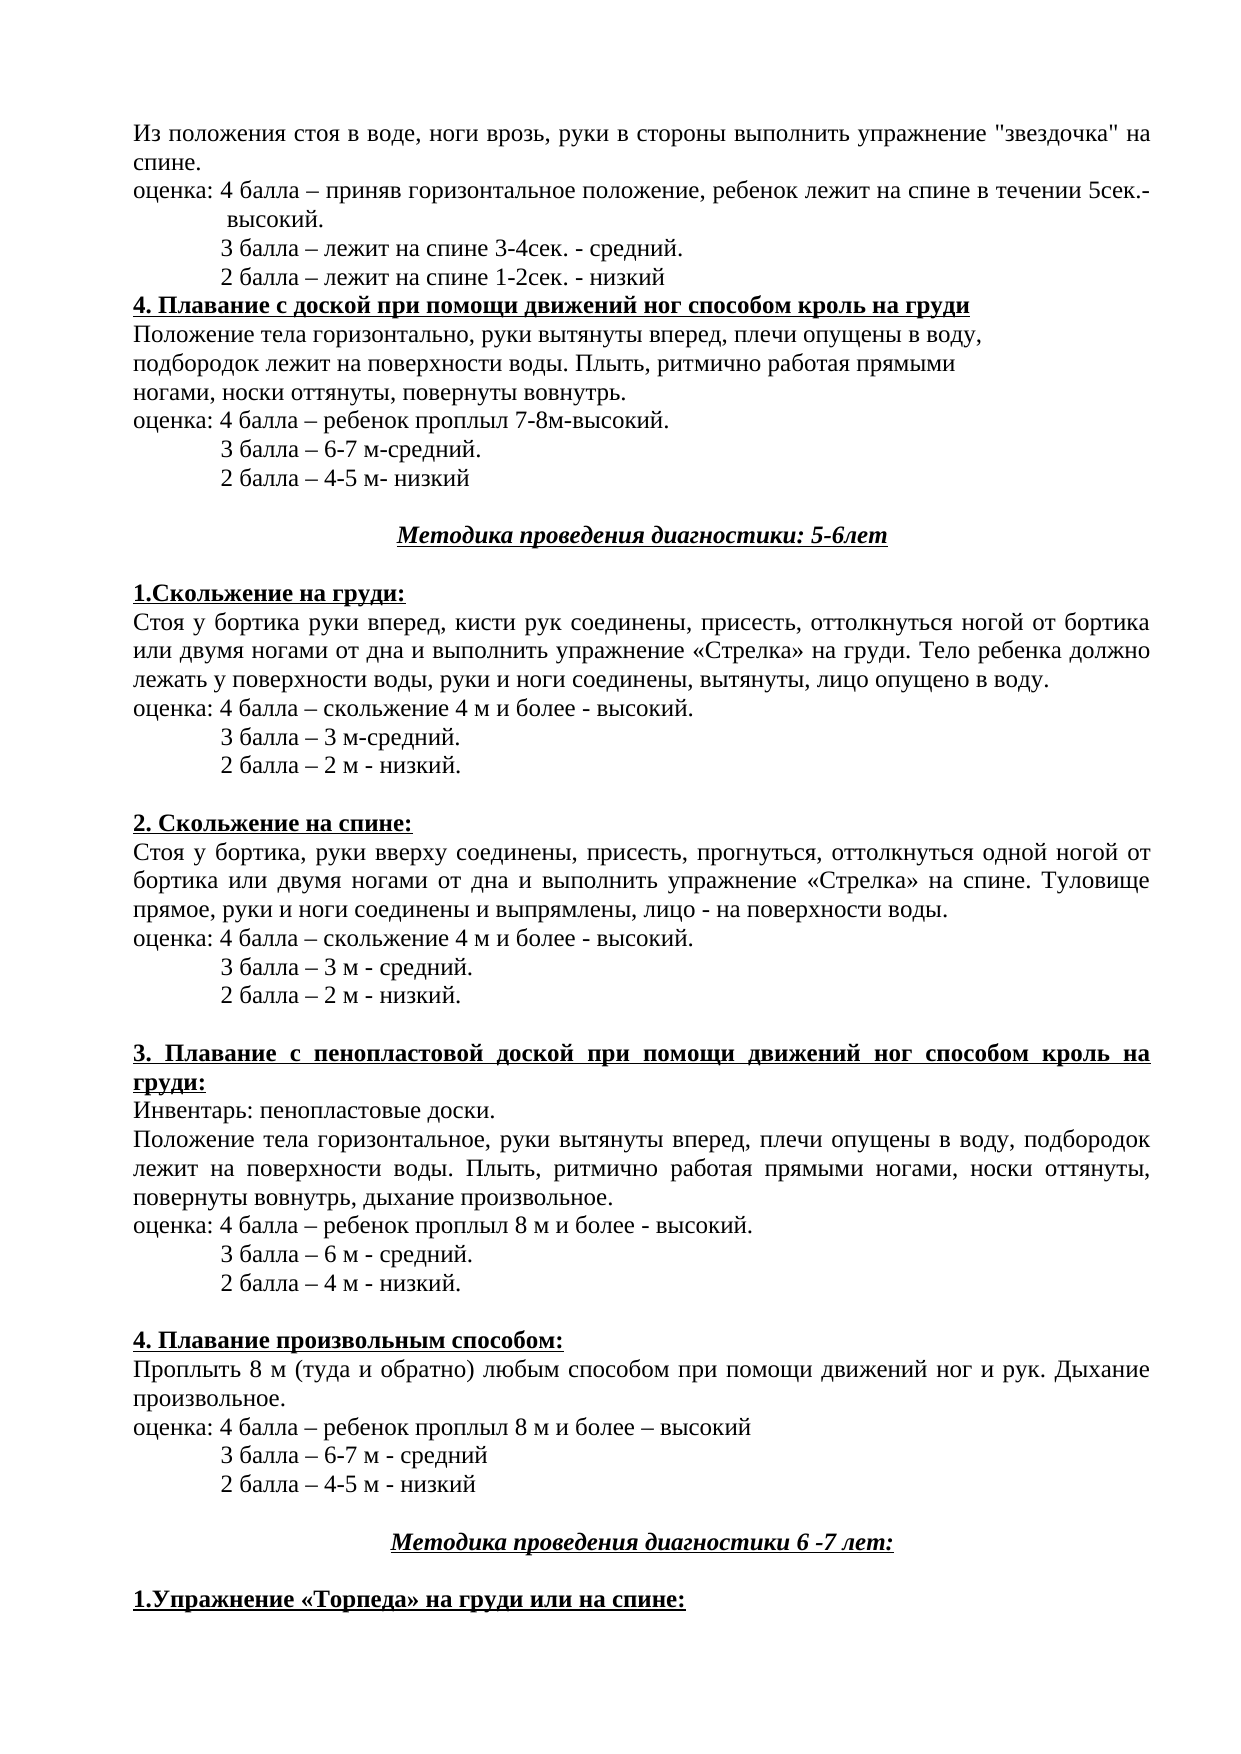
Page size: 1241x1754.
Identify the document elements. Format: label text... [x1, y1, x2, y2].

text 2. Скольжение на спине: [133, 808, 1152, 837]
text оценка: 4 балла – ребенок проплыл 8 м и более - высокий. [133, 1211, 1152, 1239]
text 4. Плавание с доской при помощи движений ног способом кроль на груди [133, 291, 1152, 319]
text Стоя у бортика руки вперед, кисти рук соединены, присесть, оттолкнуться ногой от бортика или двумя ногами от дна и выполнить упражнение «Стрелка» на груди. Тело ребенка должно лежать у поверхности воды, руки и ноги соединены, вытянуты, лицо опущено в воду. [133, 607, 1152, 693]
text 1.Скольжение на груди: [133, 578, 1152, 607]
text оценка: 4 балла – скольжение 4 м и более - высокий. [133, 923, 1152, 952]
text 2 балла – 4-5 м - низкий [133, 1469, 1152, 1498]
text 2 балла – 4 м - низкий. [133, 1268, 1152, 1297]
text 2 балла – 2 м - низкий. [133, 981, 1152, 1009]
text Методика проведения диагностики 6 -7 лет: [133, 1527, 1152, 1556]
text Положение тела горизонтальное, руки вытянуты вперед, плечи опущены в воду, подбородок лежит на поверхности воды. Плыть, ритмично работая прямыми ногами, носки оттянуты, повернуты вовнутрь, дыхание произвольное. [133, 1124, 1152, 1211]
text оценка: 4 балла – ребенок проплыл 8 м и более – высокий [133, 1412, 1152, 1441]
text 3 балла – 3 м - средний. [133, 952, 1152, 981]
text 3 балла – 6-7 м-средний. [133, 434, 1152, 463]
text Положение тела горизонтально, руки вытянуты вперед, плечи опущены в воду, [133, 319, 1152, 348]
text ногами, носки оттянуты, повернуты вовнутрь. [133, 377, 1152, 406]
text 3 балла – 6 м - средний. [133, 1239, 1152, 1268]
text 3 балла – лежит на спине 3-4сек. - средний. [133, 233, 1152, 262]
text 4. Плавание произвольным способом: [133, 1326, 1152, 1354]
text Методика проведения диагностики: 5-6лет [133, 521, 1152, 549]
text 1.Упражнение «Торпеда» на груди или на спине: [133, 1584, 1152, 1613]
text 3 балла – 6-7 м - средний [133, 1441, 1152, 1469]
text 2 балла – 2 м - низкий. [133, 751, 1152, 779]
text 2 балла – 4-5 м- низкий [133, 463, 1152, 492]
text оценка: 4 балла – приняв горизонтальное положение, ребенок лежит на спине в течении 5сек.-высокий. [133, 176, 1152, 233]
text Инвентарь: пенопластовые доски. [133, 1096, 1152, 1124]
text 3 балла – 3 м-средний. [133, 722, 1152, 751]
text 2 балла – лежит на спине 1-2сек. - низкий [133, 262, 1152, 291]
text подбородок лежит на поверхности воды. Плыть, ритмично работая прямыми [133, 348, 1152, 377]
text Проплыть 8 м (туда и обратно) любым способом при помощи движений ног и рук. Дыхание произвольное. [133, 1354, 1152, 1412]
text Из положения стоя в воде, ноги врозь, руки в стороны выполнить упражнение "звездочка" на спине. [133, 118, 1152, 176]
text 3. Плавание с пенопластовой доской при помощи движений ног способом кроль на груди: [133, 1038, 1152, 1096]
text оценка: 4 балла – скольжение 4 м и более - высокий. [133, 693, 1152, 722]
text Стоя у бортика, руки вверху соединены, присесть, прогнуться, оттолкнуться одной ногой от бортика или двумя ногами от дна и выполнить упражнение «Стрелка» на спине. Туловище прямое, руки и ноги соединены и выпрямлены, лицо - на поверхности воды. [133, 837, 1152, 923]
text оценка: 4 балла – ребенок проплыл 7-8м-высокий. [133, 406, 1152, 434]
